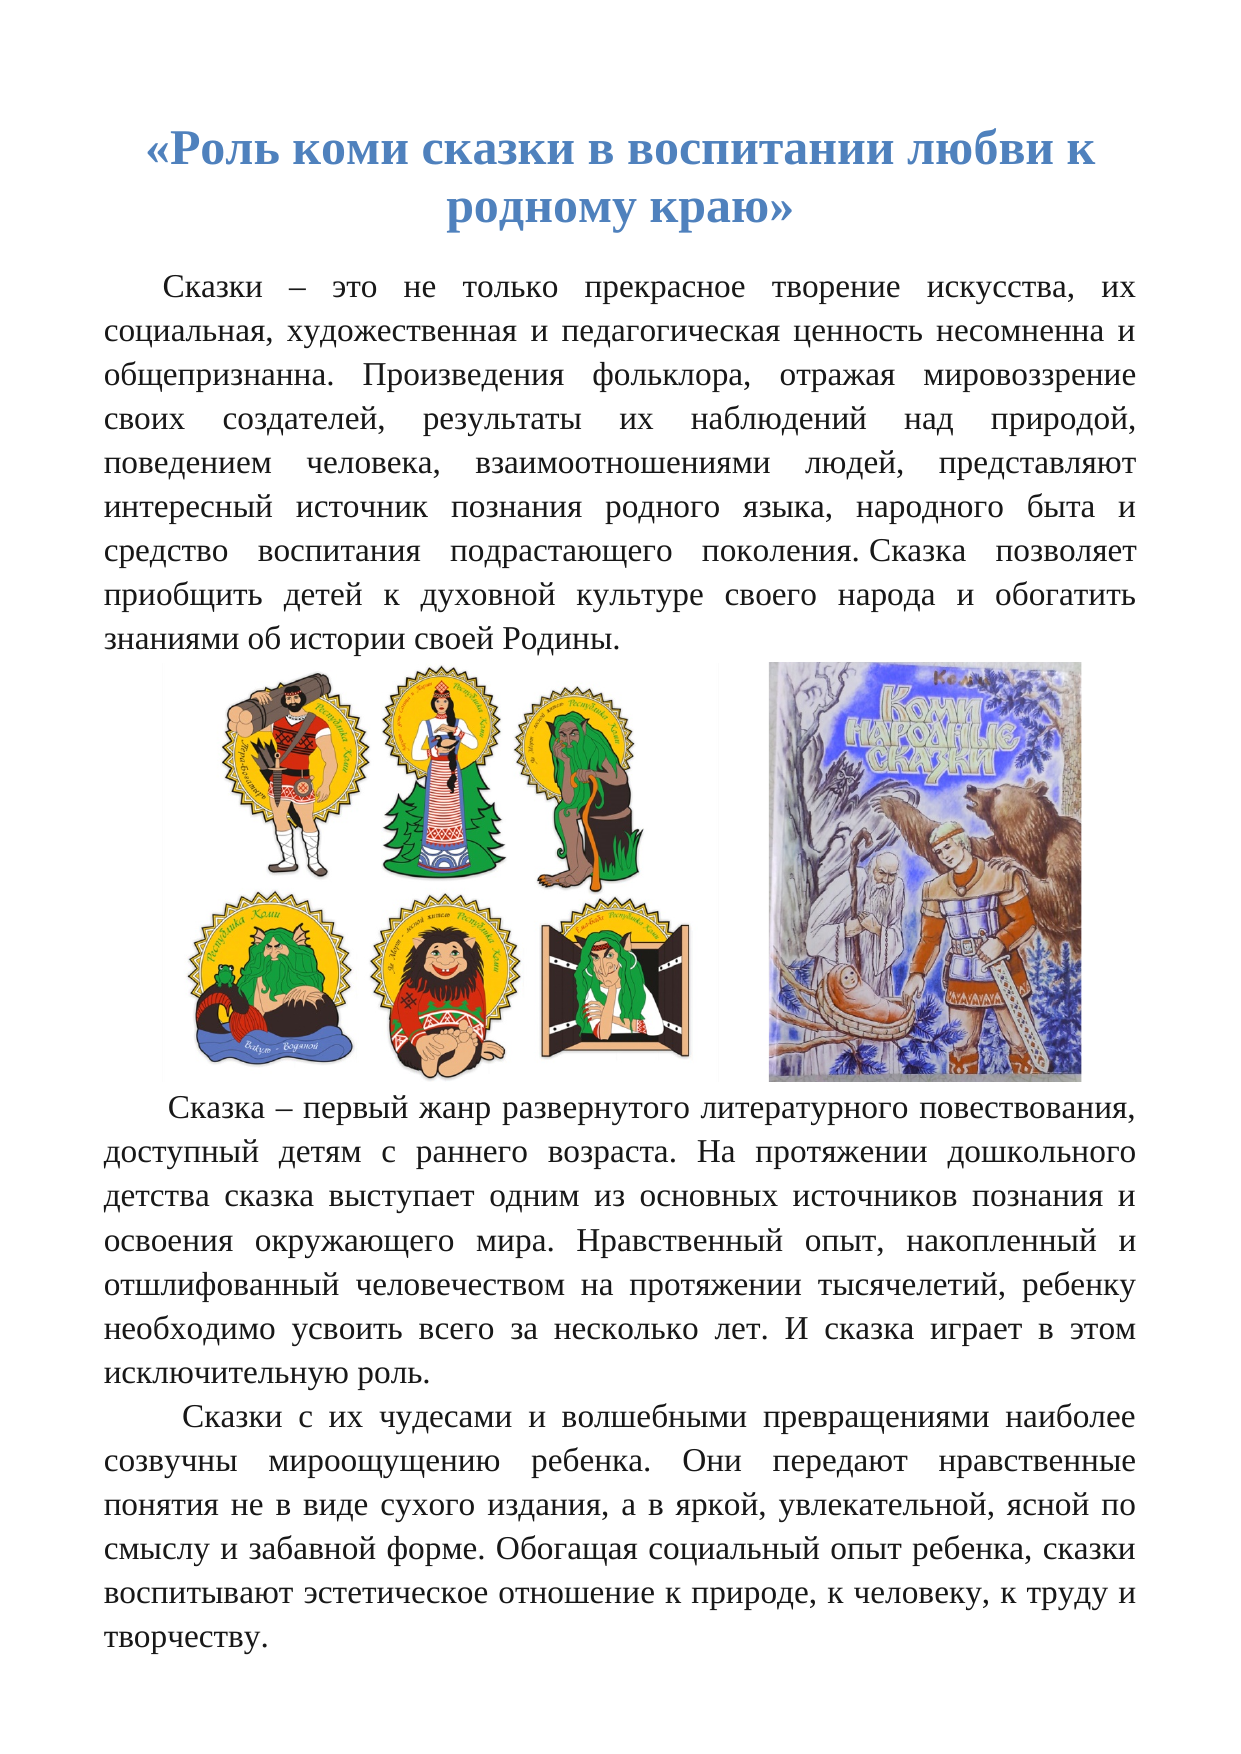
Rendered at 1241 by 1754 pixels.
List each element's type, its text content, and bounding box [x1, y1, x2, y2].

text Сказки с их чудесами и волшебными превращениями наиболее созвучны мироощущению ребенка. Они передают нравственные понятия не в виде сухого издания, а в яркой, увлекательной, ясной по смыслу и забавной форме. Обогащая социальный опыт ребенка, сказки воспитывают эстетическое отношение к природе, к человеку, к труду и творчеству. [103, 1396, 1137, 1655]
picture [768, 662, 1082, 1082]
text «Роль коми сказки в воспитании любви к родному краю» [103, 118, 1137, 233]
text Сказка – первый жанр развернутого литературного повествования, доступный детям с раннего возраста. На протяжении дошкольного детства сказка выступает одним из основных источников познания и освоения окружающего мира. Нравственный опыт, накопленный и отшлифованный человечеством на протяжении тысячелетий, ребенку необходимо усвоить всего за несколько лет. И сказка играет в этом исключительную роль. [103, 1088, 1137, 1390]
picture [162, 663, 719, 1082]
text Сказки – это не только прекрасное творение искусства, их социальная, художественная и педагогическая ценность несомненна и общепризнанна. Произведения фольклора, отражая мировоззрение своих создателей, результаты их наблюдений над природой, поведением человека, взаимоотношениями людей, представляют интересный источник познания родного языка, народного быта и средство воспитания подрастающего поколения. Сказка позволяет приобщить детей к духовной культуре своего народа и обогатить знаниями об истории своей Родины. [103, 266, 1137, 657]
